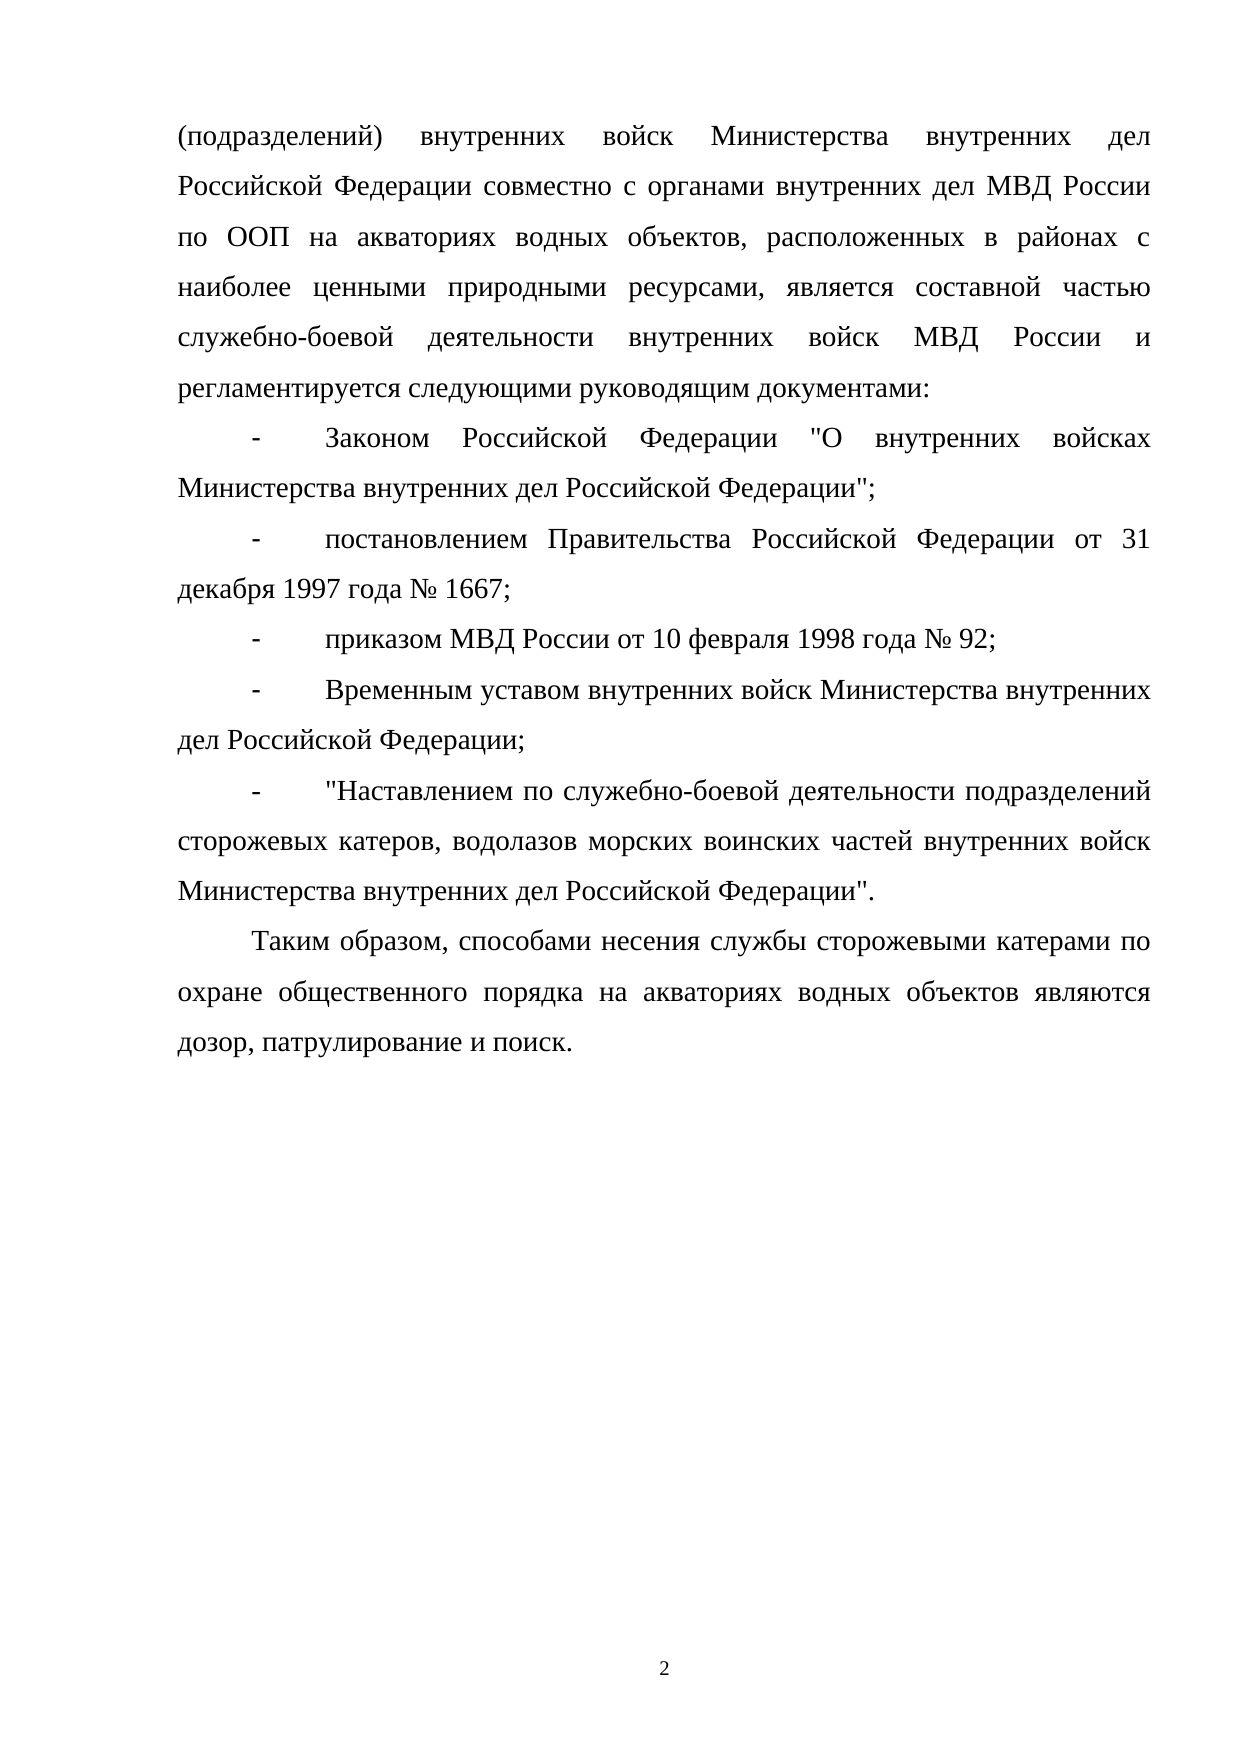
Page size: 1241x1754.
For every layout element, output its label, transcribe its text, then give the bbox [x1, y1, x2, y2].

list приказом МВД России от 10 февраля 1998 года № 92; [177, 621, 1152, 655]
text Таким образом, способами несения службы сторожевыми катерами по охране общественного порядка на акваториях водных объектов являются дозор, патрулирование и поиск. [177, 923, 1152, 1058]
text - "Наставлением по служебно-боевой деятельности подразделений сторожевых катеров, водолазов морских воинских частей внутренних войск Министерства внутренних дел Российской Федерации". [177, 773, 1152, 907]
list постановлением Правительства Российской Федерации от 31 декабря 1997 года № 1667; [177, 521, 1152, 605]
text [177, 118, 1152, 403]
list Временным уставом внутренних войск Министерства внутренних дел Российской Федерации; [177, 672, 1152, 756]
list Законом Российской Федерации "О внутренних войсках Министерства внутренних дел Российской Федерации"; [177, 420, 1152, 504]
